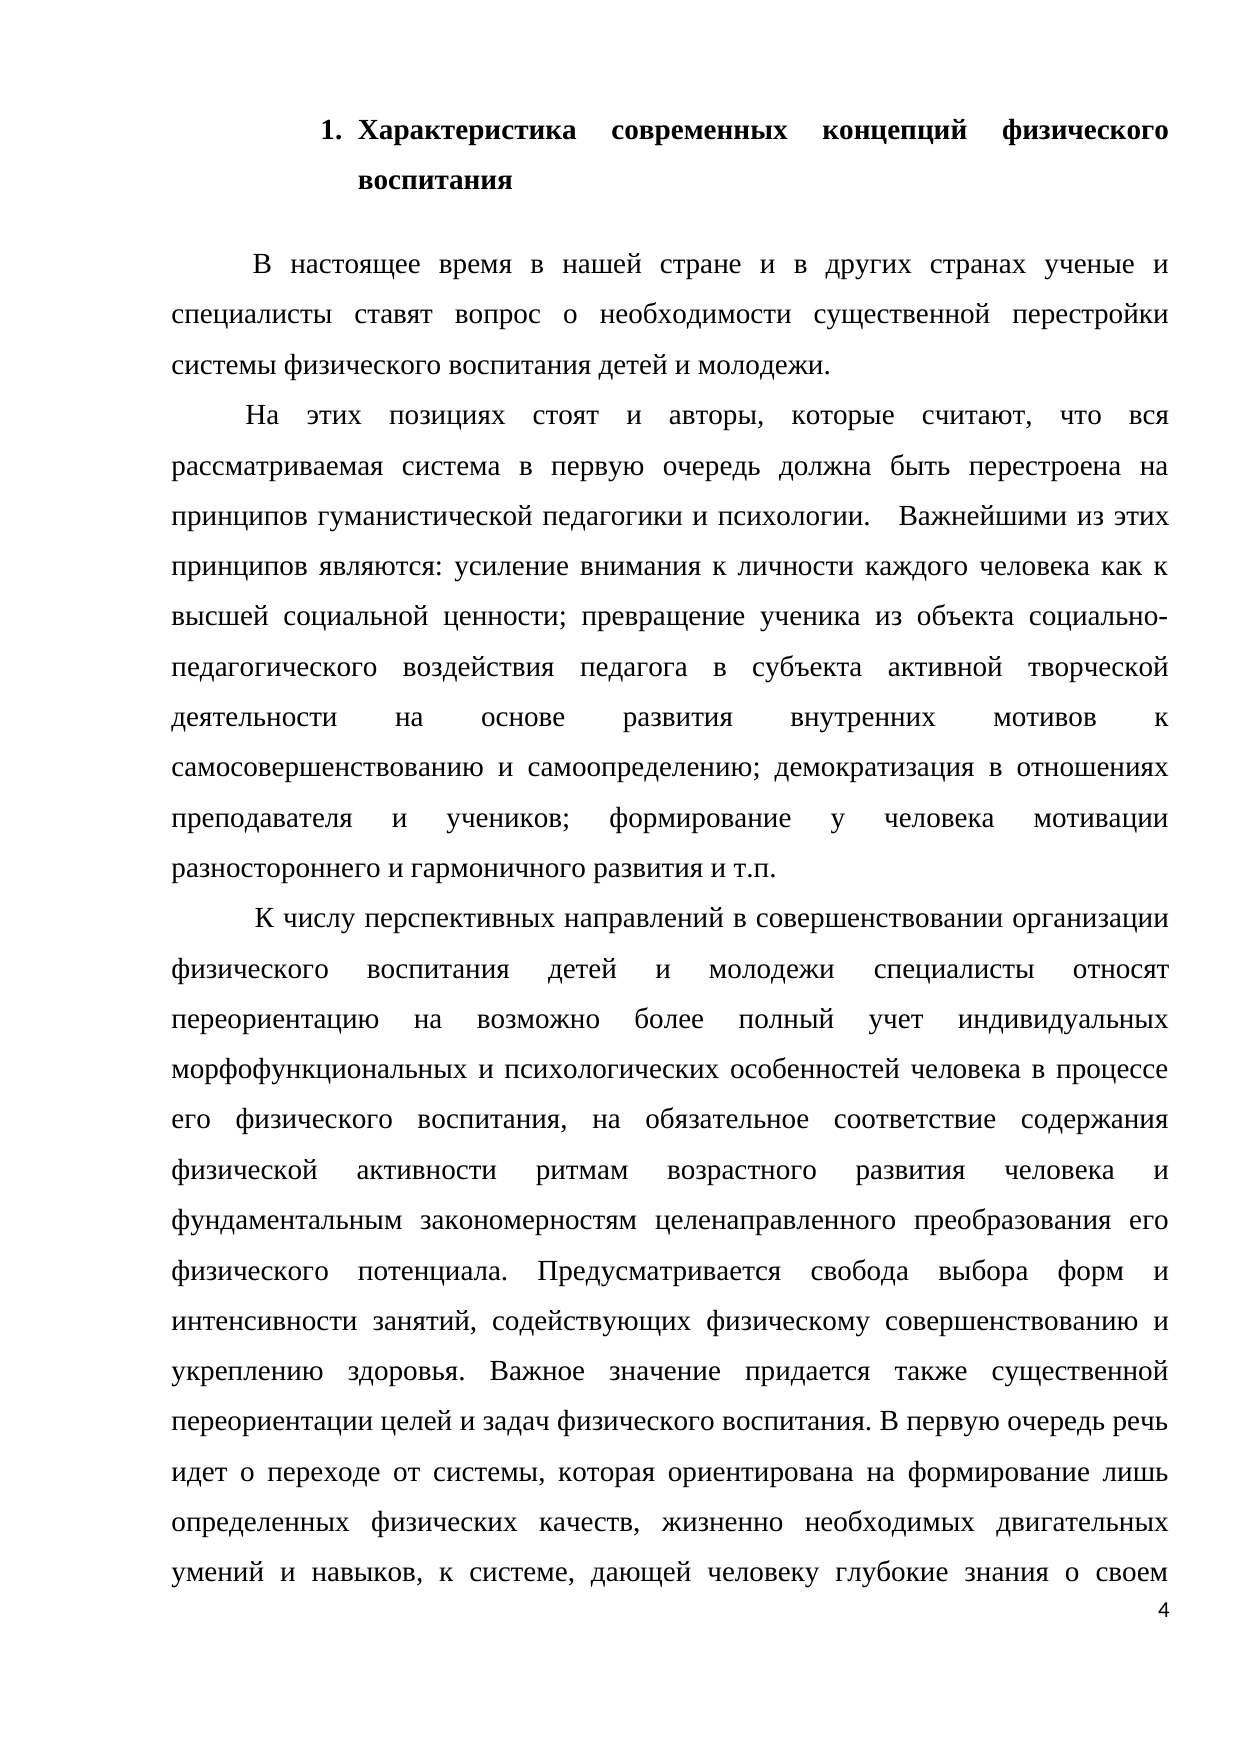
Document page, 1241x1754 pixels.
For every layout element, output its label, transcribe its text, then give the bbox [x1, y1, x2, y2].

text На этих позициях стоят и авторы, которые считают, что вся рассматриваемая система в первую очередь должна быть перестроена на принципов гуманистической педагогики и психологии. Важнейшими из этих принципов являются: усиление внимания к личности каждого человека как к высшей социальной ценности; превращение ученика из объекта социально-педагогического воздействия педагога в субъекта активной творческой деятельности на основе развития внутренних мотивов к самосовершенствованию и самоопределению; демократизация в отношениях преподавателя и учеников; формирование у человека мотивации разностороннего и гармоничного развития и т.п. [171, 397, 1169, 884]
text В настоящее время в нашей стране и в других странах ученые и специалисты ставят вопрос о необходимости существенной перестройки системы физического воспитания детей и молодежи. [171, 246, 1169, 381]
list Характеристика современных концепций физического воспитания [320, 112, 1169, 196]
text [171, 900, 1169, 1588]
